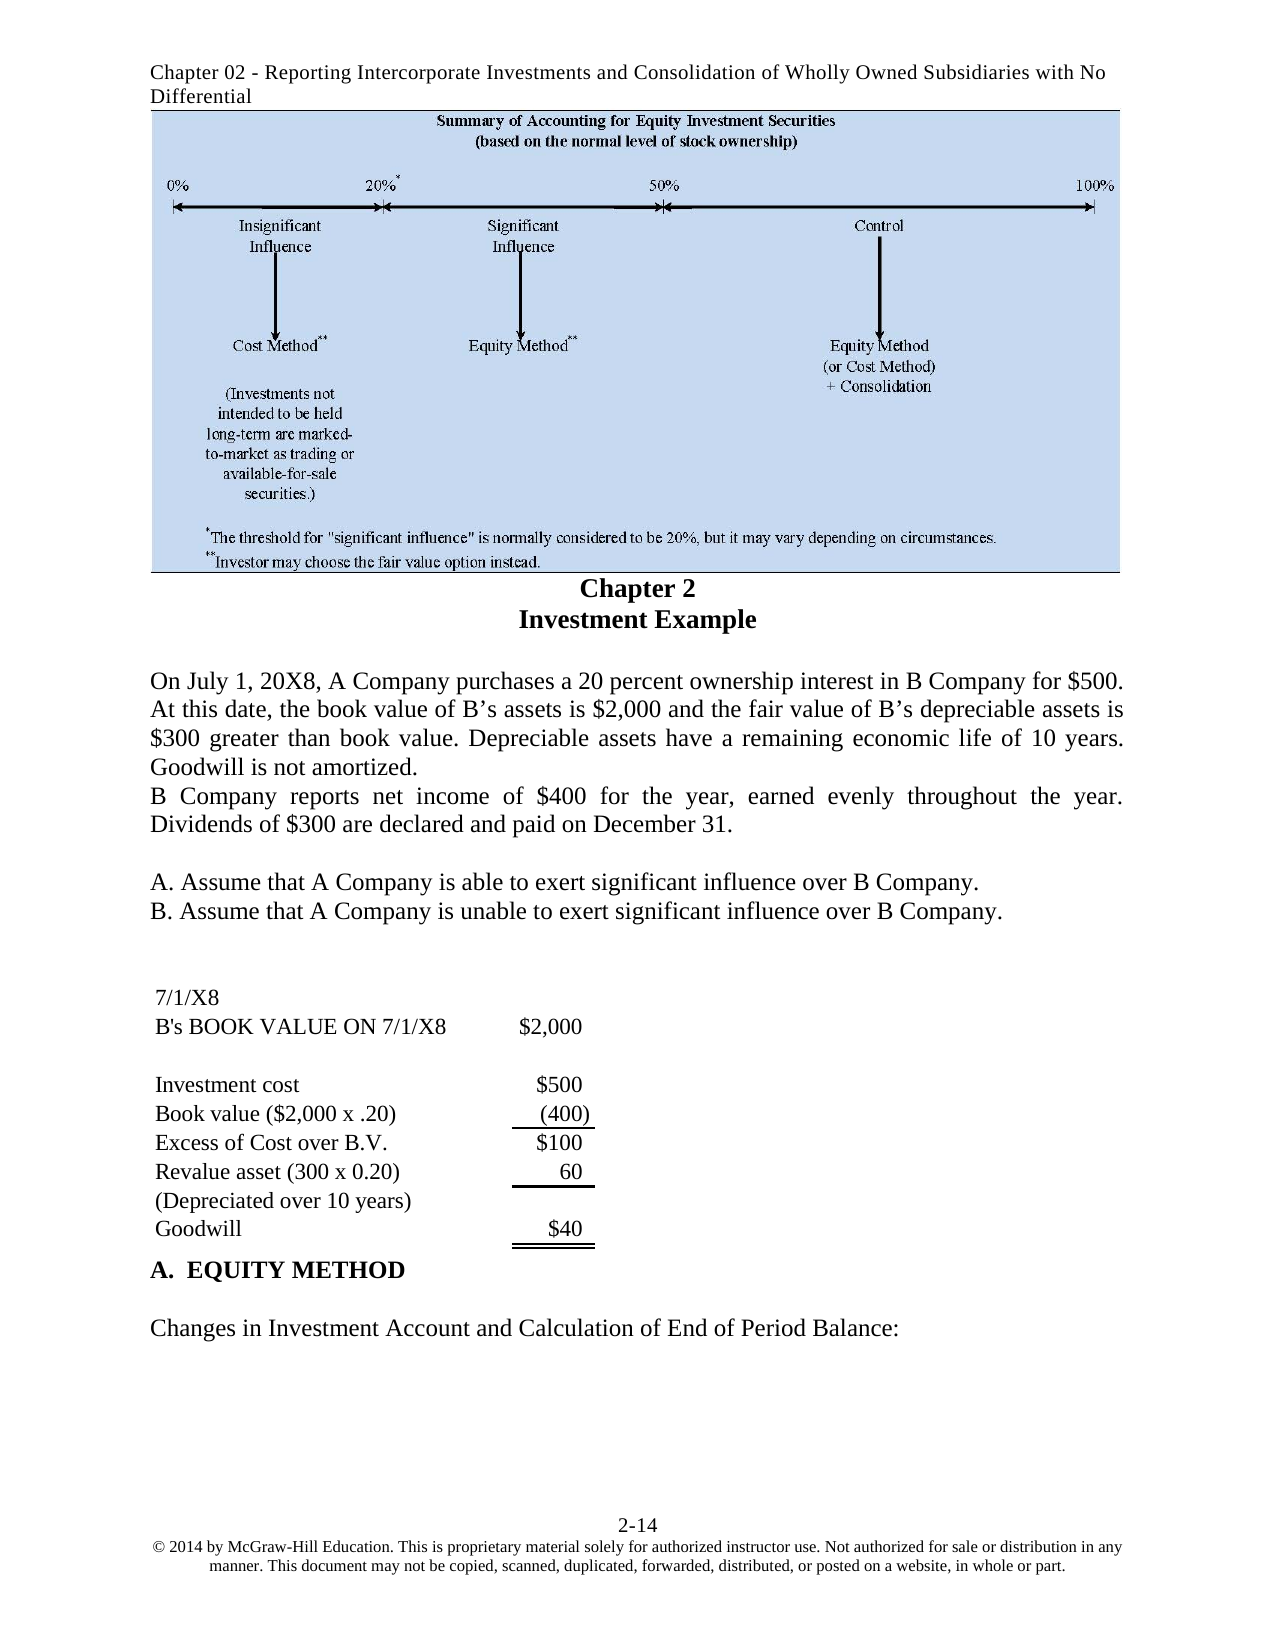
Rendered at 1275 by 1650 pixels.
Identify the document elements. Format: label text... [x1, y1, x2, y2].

text Chapter 2 [150, 572, 1125, 603]
text B. Assume that A Company is unable to exert significant influence over B Company. [150, 896, 1125, 924]
picture [150, 108, 1122, 573]
text A. Assume that A Company is able to exert significant influence over B Company. [150, 867, 1125, 896]
text Investment Example [150, 603, 1125, 634]
text On July 1, 20X8, A Company purchases a 20 percent ownership interest in B Company for $500. At this date, the book value of B’s assets is $2,000 and the fair value of B’s depreciable assets is $300 greater than book value. Depreciable assets have a remaining economic life of 10 years. Goodwill is not amortized. [150, 666, 1125, 781]
text Changes in Investment Account and Calculation of End of Period Balance: [150, 1313, 1125, 1342]
text B Company reports net income of $400 for the year, earned evenly throughout the year. Dividends of $300 are declared and paid on December 31. [150, 781, 1125, 838]
text A. EQUITY METHOD [150, 1256, 1125, 1284]
